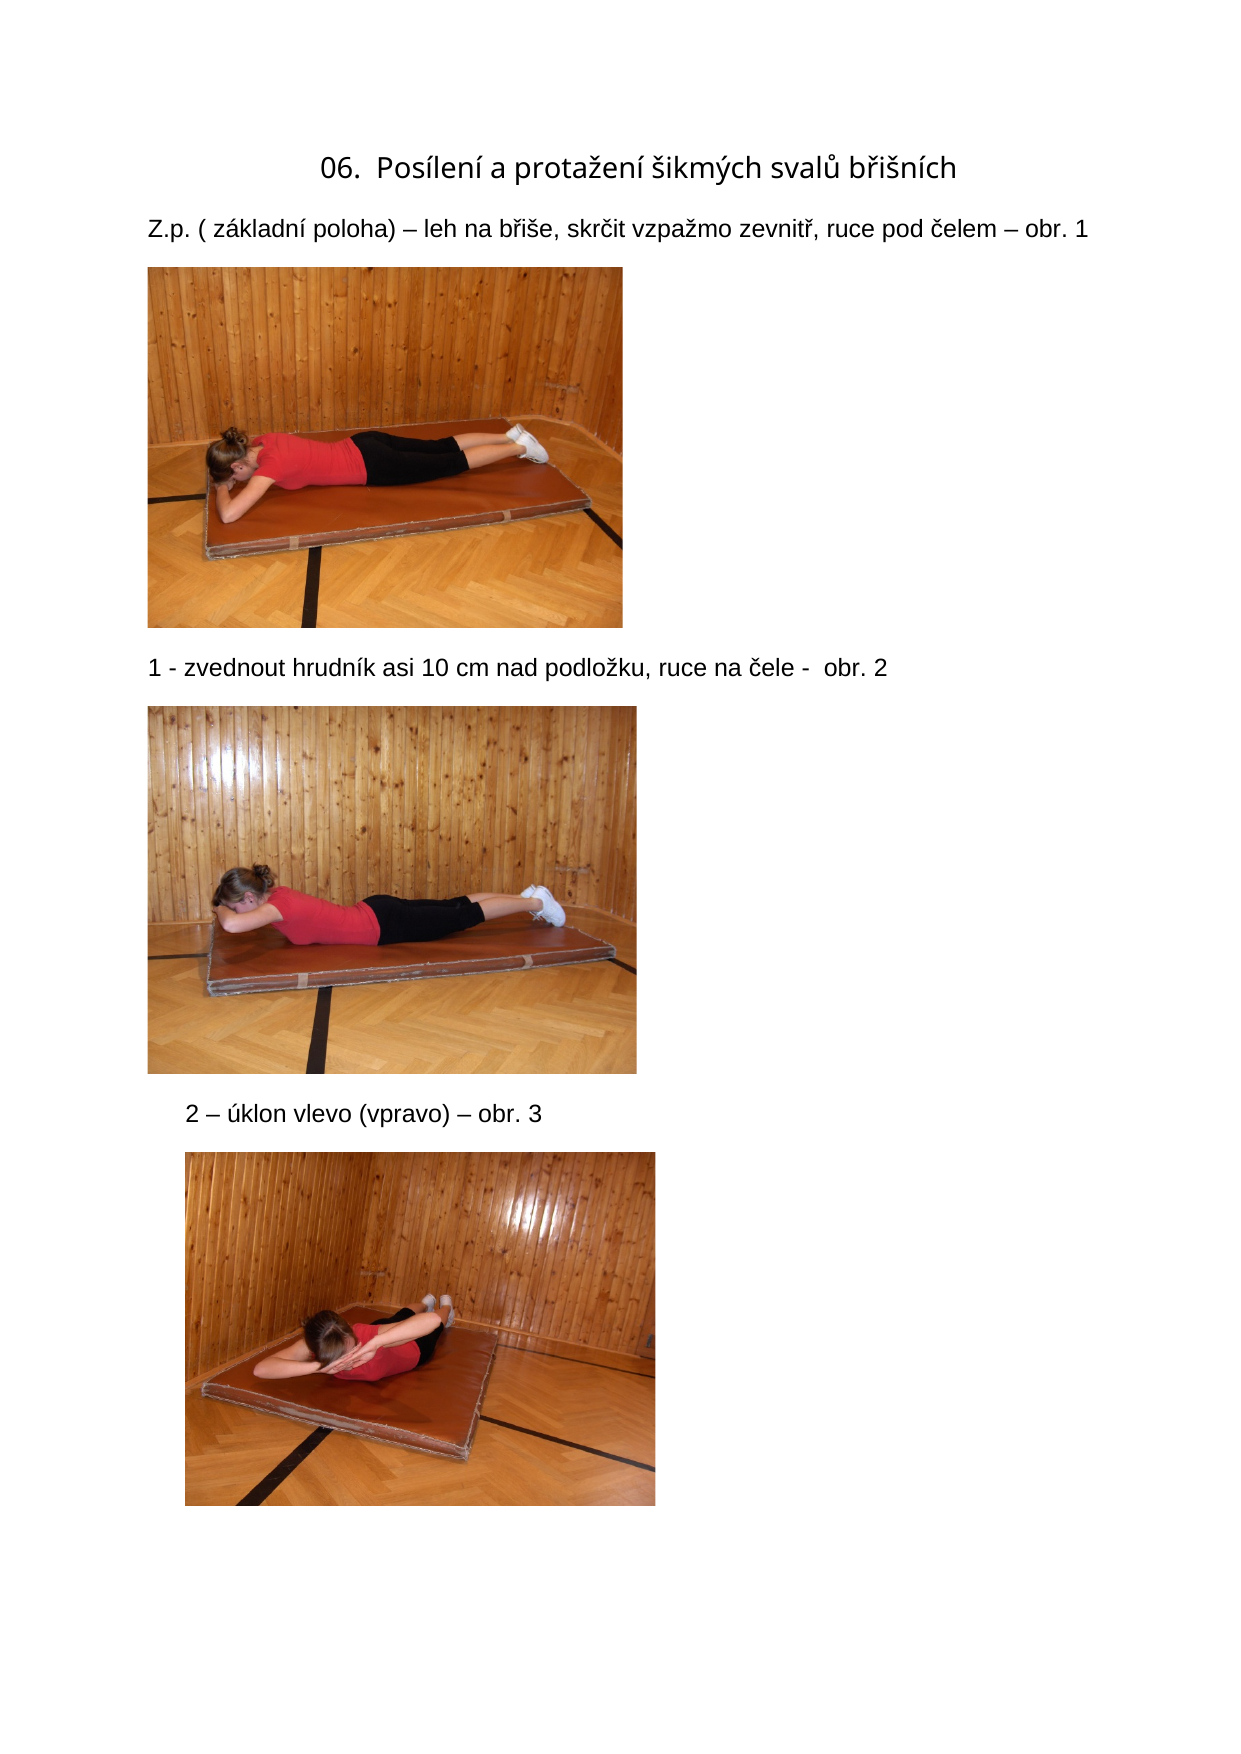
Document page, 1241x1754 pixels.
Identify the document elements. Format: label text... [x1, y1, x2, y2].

picture [147, 706, 637, 1074]
text 1 - zvednout hrudník asi nad podložku, ruce na čele - obr. 2 [148, 653, 1093, 681]
picture [147, 267, 623, 628]
picture [185, 1152, 656, 1506]
text Z.p. ( základní poloha) – leh na břiše, skrčit vzpažmo zevnitř, ruce pod čelem – obr. 1 [148, 214, 1093, 243]
text 2 – úklon vlevo (vpravo) – obr. 3 [185, 1099, 1093, 1128]
text 06. Posílení a protažení šikmých svalů břišních [185, 148, 1093, 187]
